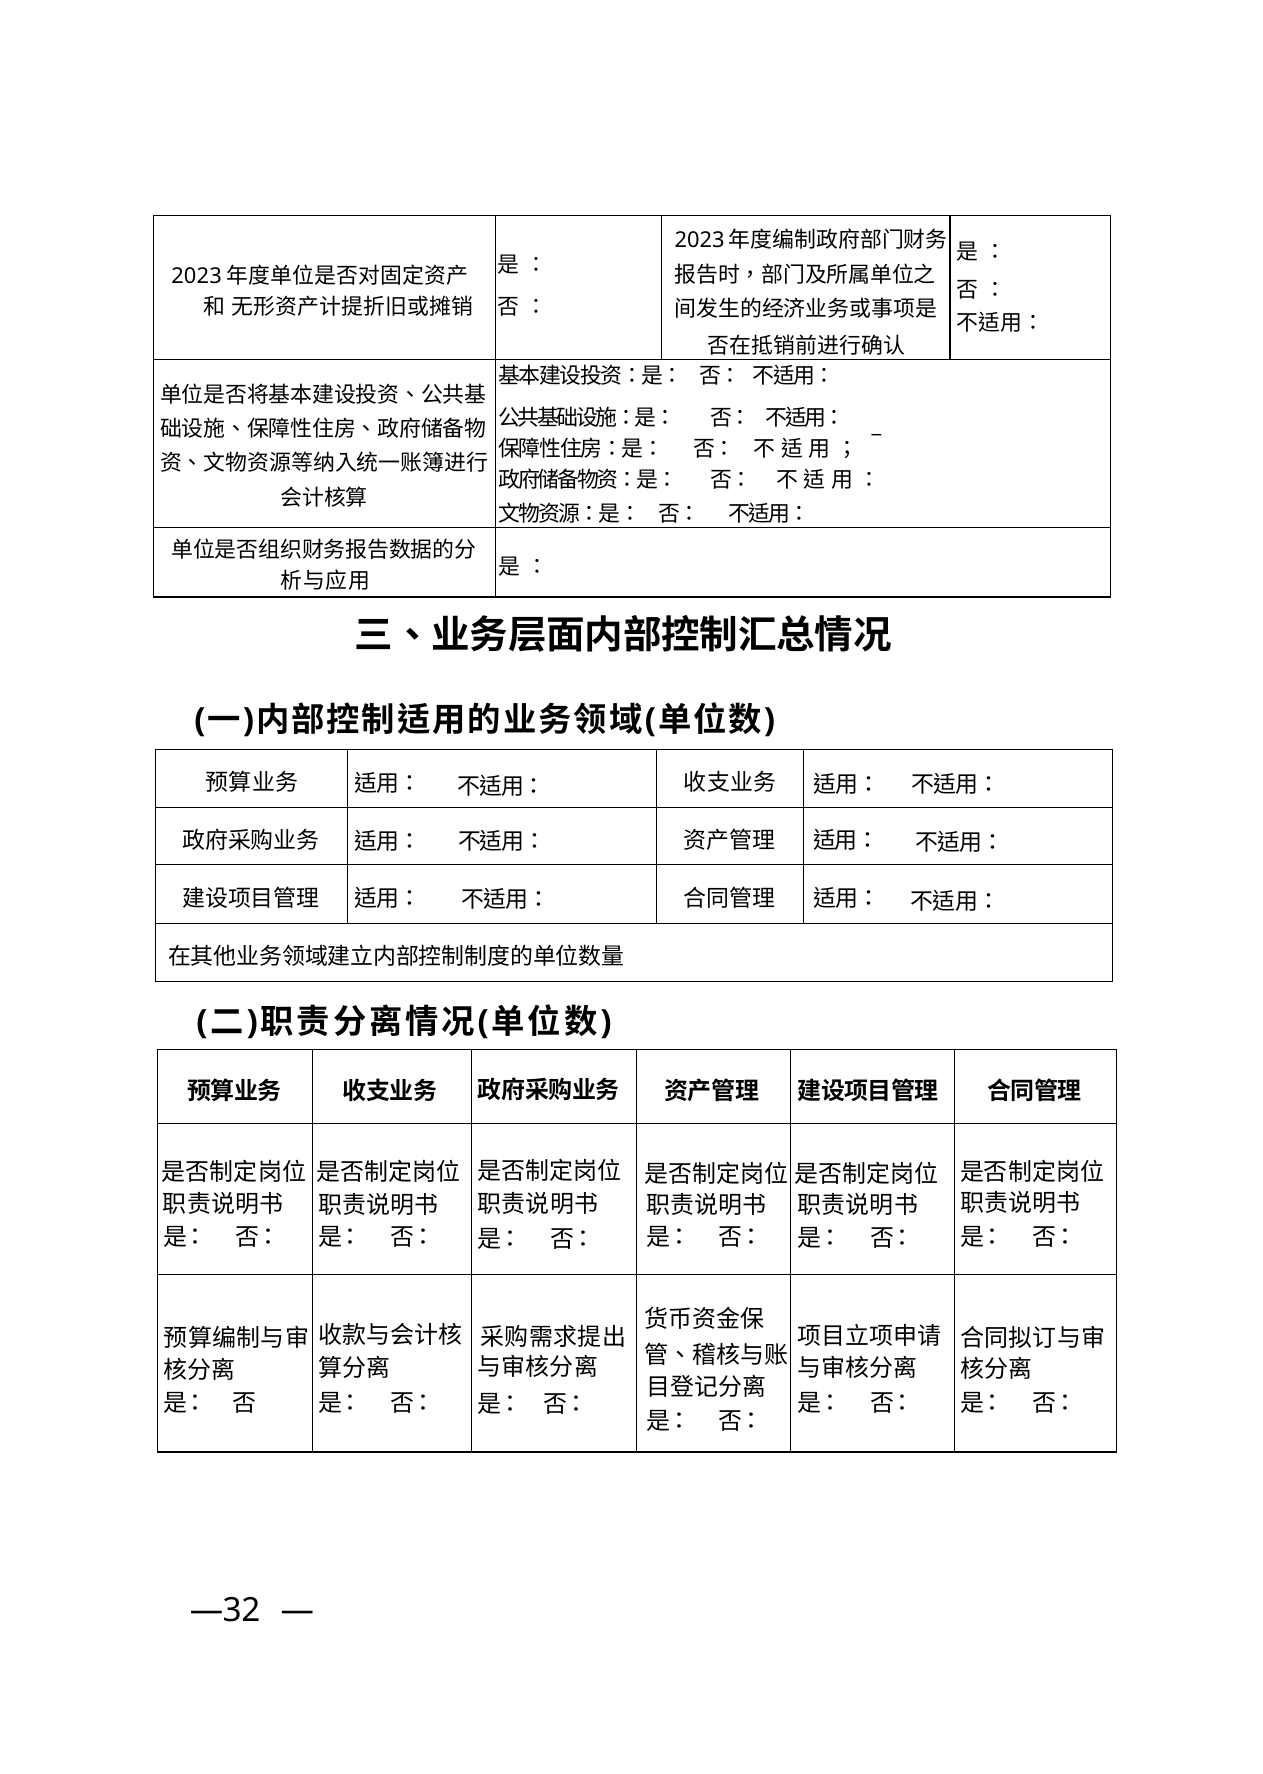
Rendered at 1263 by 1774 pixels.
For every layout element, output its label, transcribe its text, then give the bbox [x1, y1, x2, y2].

table_header 政府采购业务 [472, 1050, 636, 1123]
text (一)内部控制适用的业务领域(单位数) [194, 698, 1118, 740]
table_header 合同管理 [955, 1050, 1116, 1123]
table_cell 是否制定岗位 职责说明书 是： 否： [791, 1124, 954, 1274]
table_cell 是否制定岗位 职责说明书 是： 否： [313, 1124, 471, 1274]
table_cell 基本建设投资：是： 否： 不适用： 公共基础设施：是： 否： 不适用： _ 保障性住房：是： 否： 不 适 用 ； 政府储备物资：是： 否： 不 适 用 ： 文物资源：是： 否： 不适用： [496, 360, 1110, 527]
table_header 适用： 不适用： [348, 750, 656, 807]
table_cell 建设项目管理 [156, 865, 347, 922]
table_cell 单位是否组织财务报告数据的分 析与应用 [154, 528, 495, 596]
table_cell 适用： 不适用： [804, 865, 1112, 922]
table_cell 适用： 不适用： [804, 808, 1112, 864]
text (二)职责分离情况(单位数) [196, 999, 1118, 1042]
table_cell 收款与会计核 算分离 是： 否： [313, 1275, 471, 1451]
table_header 建设项目管理 [791, 1050, 954, 1123]
table_header 是 ： 否 ： [496, 216, 661, 358]
table_header 2023年度单位是否对固定资产和 无形资产计提折旧或摊销 [154, 216, 495, 358]
table_cell 在其他业务领域建立内部控制制度的单位数量 [156, 924, 1112, 981]
table_cell 合同管理 [657, 865, 803, 922]
table_cell 适用： 不适用： [348, 808, 656, 864]
table_header 资产管理 [637, 1050, 790, 1123]
table_header 适用： 不适用： [804, 750, 1112, 807]
table_cell 是否制定岗位 职责说明书 是： 否： [955, 1124, 1116, 1274]
table_cell 是否制定岗位 职责说明书 是： 否： [158, 1124, 312, 1274]
table_cell 政府采购业务 [156, 808, 347, 864]
table_cell 是 ： [496, 528, 1110, 596]
table_header 收支业务 [657, 750, 803, 807]
table_cell 是否制定岗位 职责说明书 是： 否： [637, 1124, 790, 1274]
table_cell 是否制定岗位 职责说明书 是： 否： [472, 1124, 636, 1274]
table_cell 资产管理 [657, 808, 803, 864]
table_header 收支业务 [313, 1050, 471, 1123]
table_header 2023年度编制政府部门财务 报告时，部门及所属单位之 间发生的经济业务或事项是 否在抵销前进行确认 [662, 216, 949, 358]
table_header 是 ： 否 ： 不适用： [951, 216, 1110, 358]
table_cell 预算编制与审 核分离 是： 否 [158, 1275, 312, 1451]
table_cell 适用： 不适用： [348, 865, 656, 922]
table_cell 采购需求提出 与审核分离 是： 否： [472, 1275, 636, 1451]
table_cell 合同拟订与审 核分离 是： 否： [955, 1275, 1116, 1451]
table_cell 货币资金保 管、稽核与账 目登记分离 是： 否： [637, 1275, 790, 1451]
table_cell 项目立项申请 与审核分离 是： 否： [791, 1275, 954, 1451]
table_cell 单位是否将基本建设投资、公共基 础设施、保障性住房、政府储备物 资、文物资源等纳入统一账簿进行 会计核算 [154, 360, 495, 527]
table_header 预算业务 [158, 1050, 312, 1123]
table_header 预算业务 [156, 750, 347, 807]
text 三、业务层面内部控制汇总情况 [354, 610, 1118, 658]
